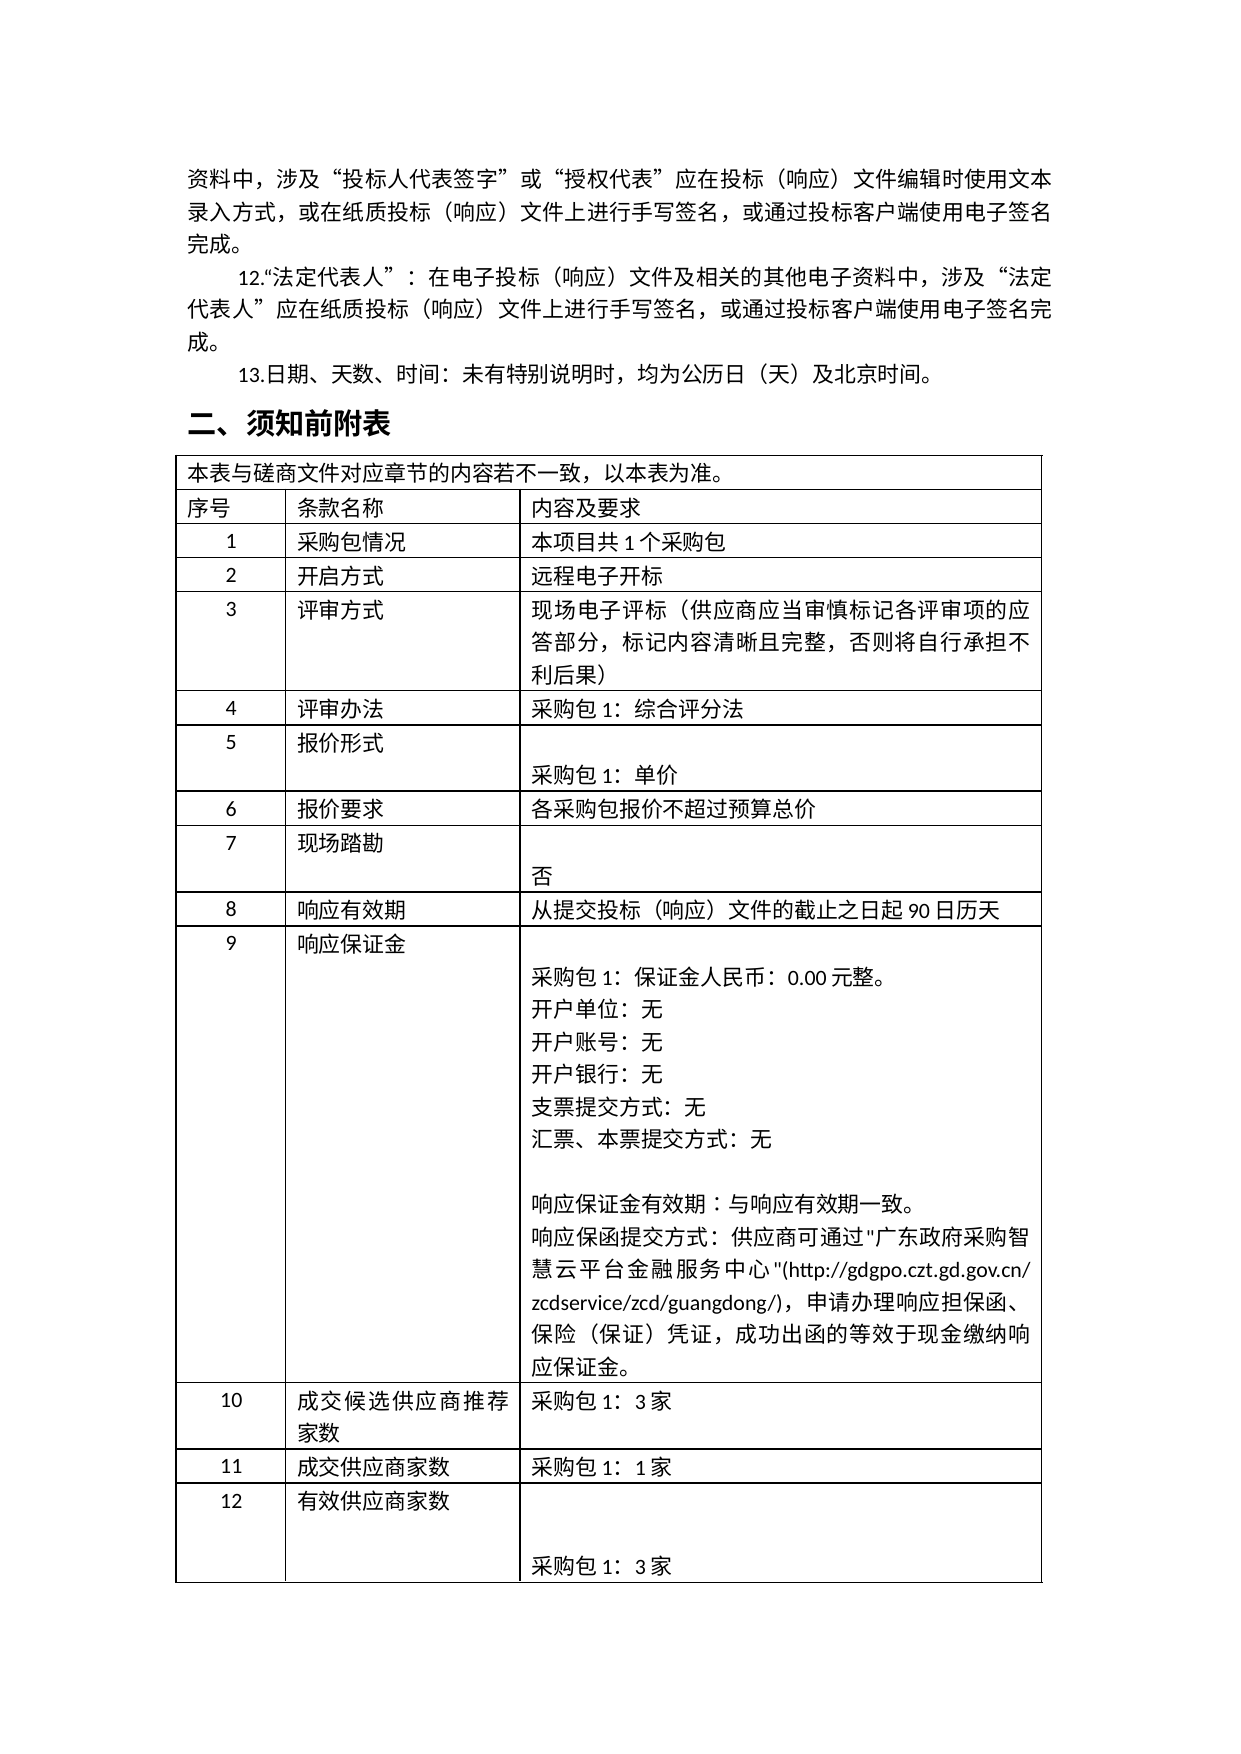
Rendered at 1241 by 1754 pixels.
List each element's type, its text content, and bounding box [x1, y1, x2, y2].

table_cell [521, 1484, 1041, 1581]
table_cell 否 [521, 826, 1041, 891]
table_cell 报价形式 [286, 726, 519, 790]
table_cell 现场踏勘 [286, 826, 519, 891]
table_cell 条款名称 [286, 490, 519, 523]
table_cell 11 [177, 1450, 285, 1482]
table_cell 采购包1：综合评分法 [521, 691, 1041, 724]
table_cell 9 [177, 927, 285, 1382]
table_cell 内容及要求 [521, 490, 1041, 523]
table_cell 响应保证金 [286, 927, 519, 1382]
table_cell 成交供应商家数 [286, 1450, 519, 1482]
table_cell 5 [177, 726, 285, 790]
table_cell 采购包情况 [286, 524, 519, 557]
table_cell 从提交投标（响应）文件的截止之日起90日历天 [521, 893, 1041, 925]
table_cell 2 [177, 558, 285, 591]
table_cell 6 [177, 792, 285, 824]
text 12.“法定代表人”：在电子投标（响应）文件及相关的其他电子资料中，涉及“法定代表人”应在纸质投标（响应）文件上进行手写签名，或通过投标客户端使用电子签名完成。 [187, 259, 1053, 357]
table_cell 远程电子开标 [521, 558, 1041, 591]
table_cell 采购包1：保证金人民币：0.00元整。 开户单位：无 开户账号：无 开户银行：无 支票提交方式：无 汇票、本票提交方式：无 响应保证金有效期∶与响应有效期一致。 响应保函提交方式：供应商可通过"广东政府采购智慧云平台金融服务中心"(http://gdgpo.czt.gd.gov.cn/zcdservice/zcd/guangdong/)，申请办理响应担保函、保险（保证）凭证，成功出函的等效于现金缴纳响应保证金。 [521, 927, 1041, 1382]
table_cell 采购包1：3家 [521, 1383, 1041, 1448]
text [187, 162, 1053, 259]
table_cell 现场电子评标（供应商应当审慎标记各评审项的应答部分，标记内容清晰且完整，否则将自行承担不利后果） [521, 592, 1041, 690]
table_cell 4 [177, 691, 285, 724]
table_cell 8 [177, 893, 285, 925]
table_cell 响应有效期 [286, 893, 519, 925]
table_cell 本项目共1个采购包 [521, 524, 1041, 557]
table_header 本表与磋商文件对应章节的内容若不一致，以本表为准。 [177, 456, 1041, 488]
text 13.日期、天数、时间：未有特别说明时，均为公历日（天）及北京时间。 [187, 357, 1053, 389]
table_cell 7 [177, 826, 285, 891]
table_cell 采购包1：单价 [521, 726, 1041, 790]
table_cell 开启方式 [286, 558, 519, 591]
table_cell 各采购包报价不超过预算总价 [521, 792, 1041, 824]
table_cell 12 [177, 1484, 285, 1581]
table_cell 评审方式 [286, 592, 519, 690]
table_cell 序号 [177, 490, 285, 523]
table_cell 有效供应商家数 [286, 1484, 519, 1581]
table_cell 成交候选供应商推荐家数 [286, 1383, 519, 1448]
table_cell 3 [177, 592, 285, 690]
table_cell 报价要求 [286, 792, 519, 824]
table_cell 10 [177, 1383, 285, 1448]
table_cell 采购包1：1家 [521, 1450, 1041, 1482]
table_cell 1 [177, 524, 285, 557]
text 二、须知前附表 [187, 389, 1053, 454]
table_cell 评审办法 [286, 691, 519, 724]
